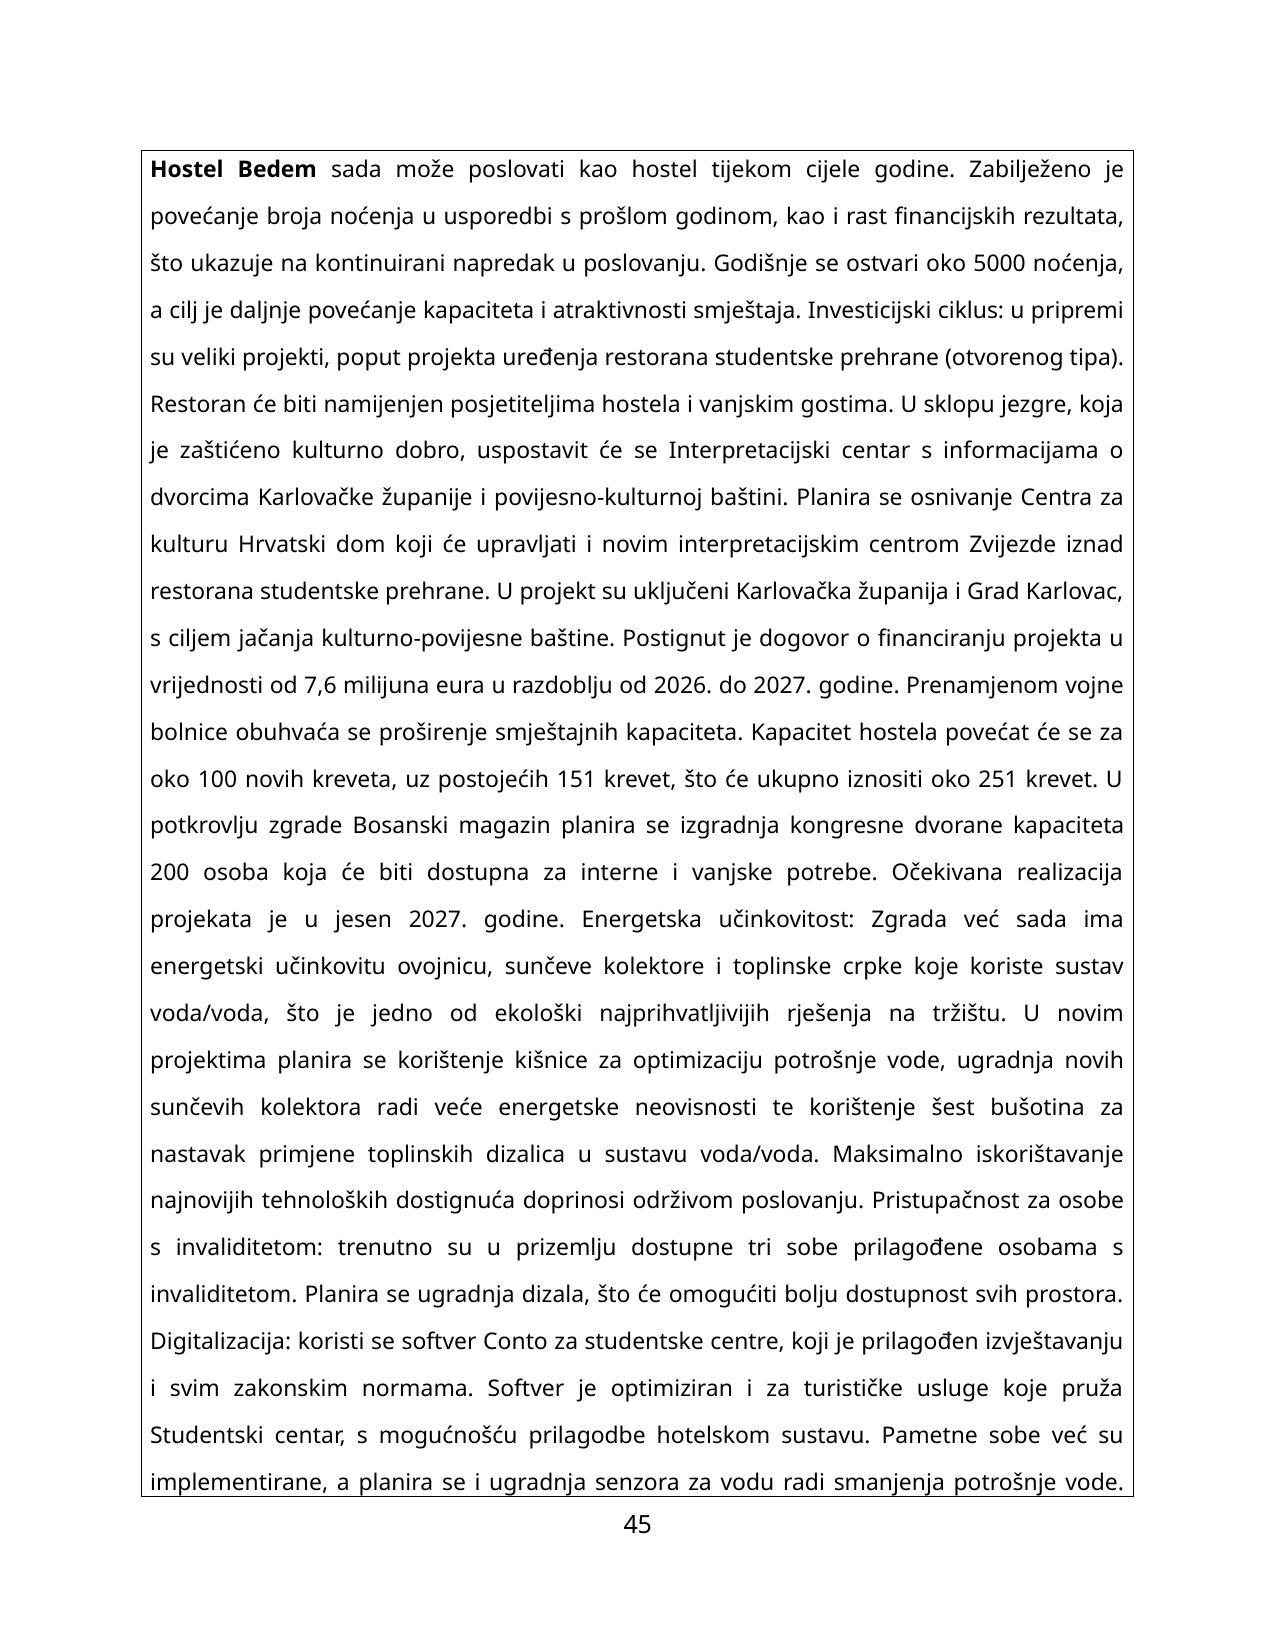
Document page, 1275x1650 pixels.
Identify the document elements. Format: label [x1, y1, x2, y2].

text [142, 151, 1133, 1496]
